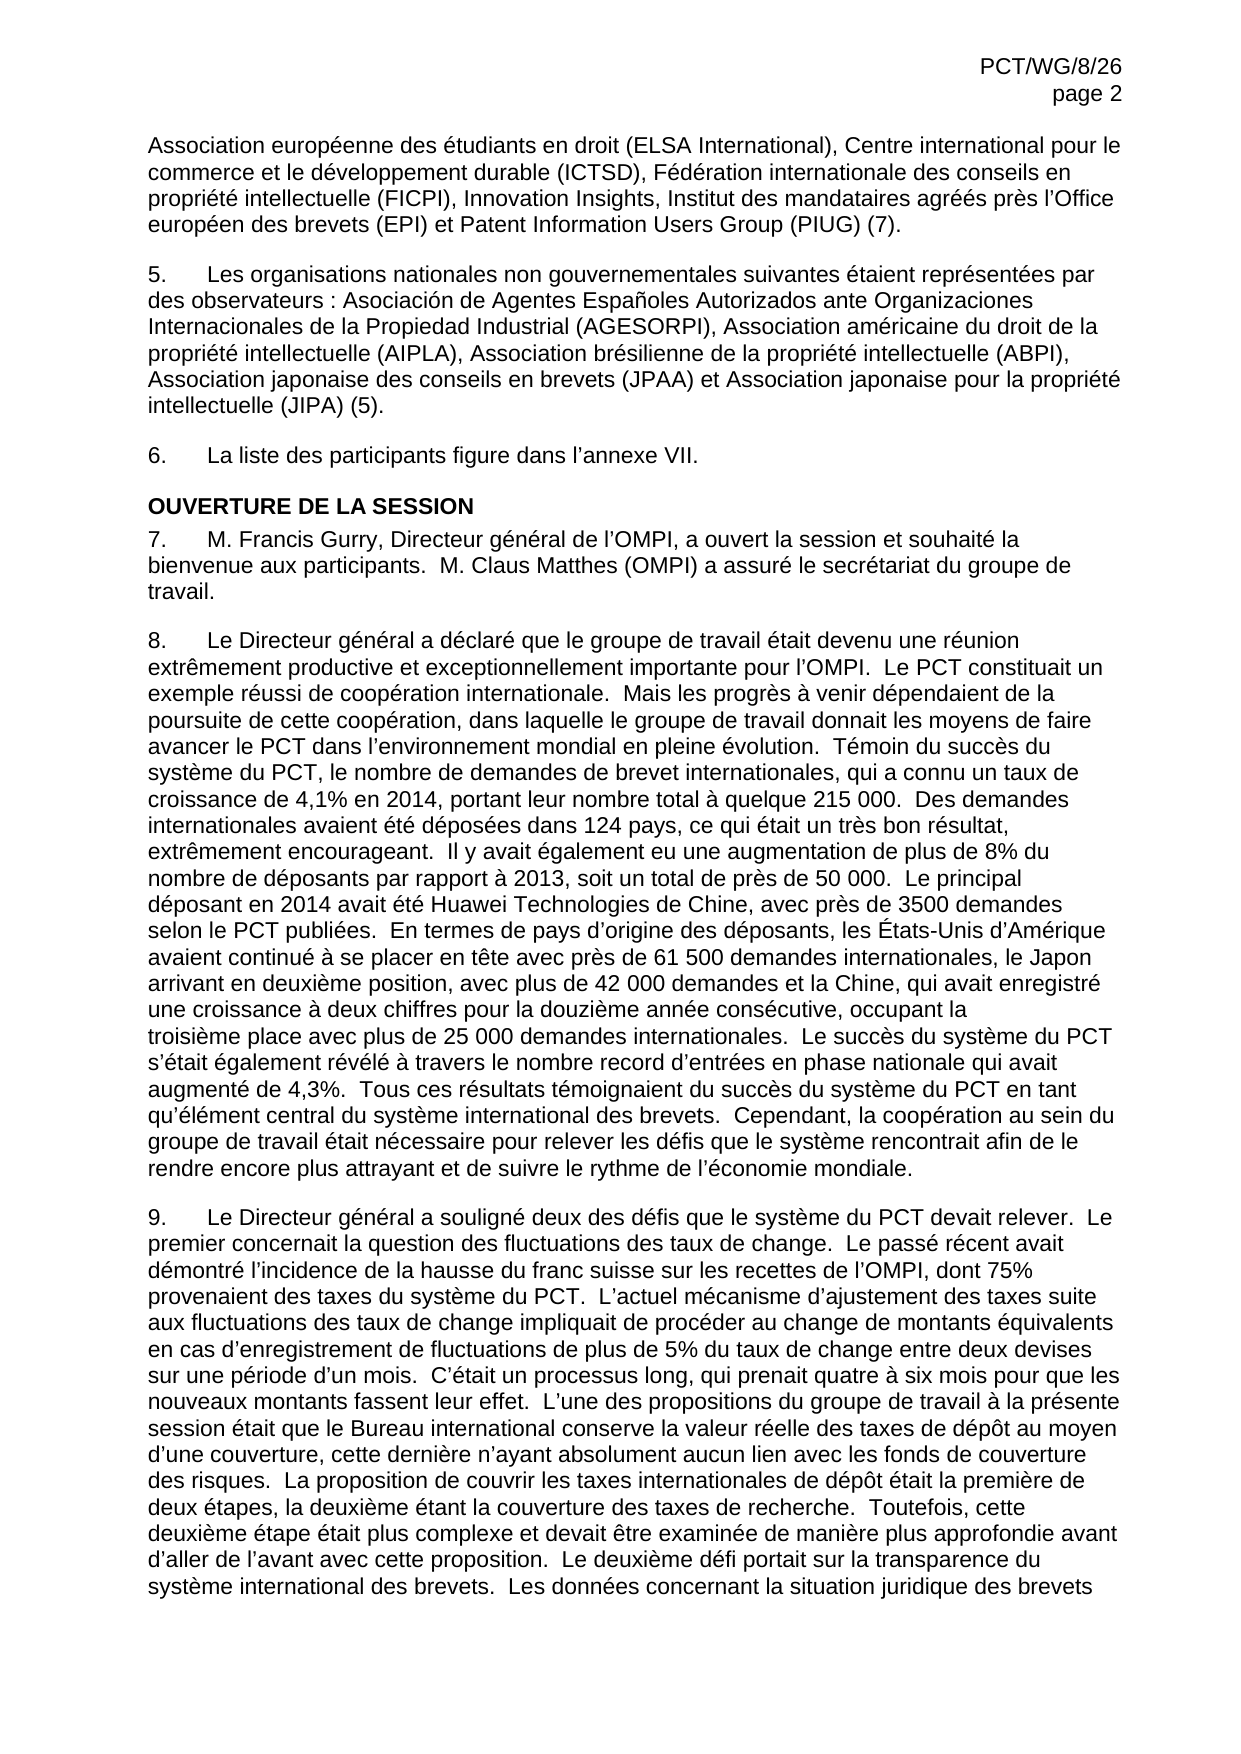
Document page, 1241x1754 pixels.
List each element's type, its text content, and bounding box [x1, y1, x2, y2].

text Le Directeur général a déclaré que le groupe de travail était devenu une réunion extrêmement productive et exceptionnellement importante pour l’OMPI. Le PCT constituait un exemple réussi de coopération internationale. Mais les progrès à venir dépendaient de la poursuite de cette coopération, dans laquelle le groupe de travail donnait les moyens de faire avancer le PCT dans l’environnement mondial en pleine évolution. Témoin du succès du système du PCT, le nombre de demandes de brevet internationales, qui a connu un taux de croissance de 4,1% en 2014, portant leur nombre total à quelque 215 000. Des demandes internationales avaient été déposées dans 124 pays, ce qui était un très bon résultat, extrêmement encourageant. Il y avait également eu une augmentation de plus de 8% du nombre de déposants par rapport à 2013, soit un total de près de 50 000. Le principal déposant en 2014 avait été Huawei Technologies de Chine, avec près de 3500 demandes selon le PCT publiées. En termes de pays d’origine des déposants, les États-Unis d’Amérique avaient continué à se placer en tête avec près de 61 500 demandes internationales, le Japon arrivant en deuxième position, avec plus de 42 000 demandes et la Chine, qui avait enregistré une croissance à deux chiffres pour la douzième année consécutive, occupant la troisième place avec plus de 25 000 demandes internationales. Le succès du système du PCT s’était également révélé à travers le nombre record d’entrées en phase nationale qui avait augmenté de 4,3%. Tous ces résultats témoignaient du succès du système du PCT en tant qu’élément central du système international des brevets. Cependant, la coopération au sein du groupe de travail était nécessaire pour relever les défis que le système rencontrait afin de le rendre encore plus attrayant et de suivre le rythme de l’économie mondiale. [148, 627, 1122, 1181]
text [148, 1204, 1122, 1599]
subtitle Ouverture de la session [148, 493, 1122, 519]
text La liste des participants figure dans l’annexe VII. [148, 442, 1122, 468]
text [148, 132, 1122, 238]
text Les organisations nationales non gouvernementales suivantes étaient représentées par des observateurs : Asociación de Agentes Españoles Autorizados ante Organizaciones Internacionales de la Propiedad Industrial (AGESORPI), Association américaine du droit de la propriété intellectuelle (AIPLA), Association brésilienne de la propriété intellectuelle (ABPI), Association japonaise des conseils en brevets (JPAA) et Association japonaise pour la propriété intellectuelle (JIPA) (5). [148, 261, 1122, 419]
text M. Francis Gurry, Directeur général de l’OMPI, a ouvert la session et souhaité la bienvenue aux participants. M. Claus Matthes (OMPI) a assuré le secrétariat du groupe de travail. [148, 526, 1122, 604]
